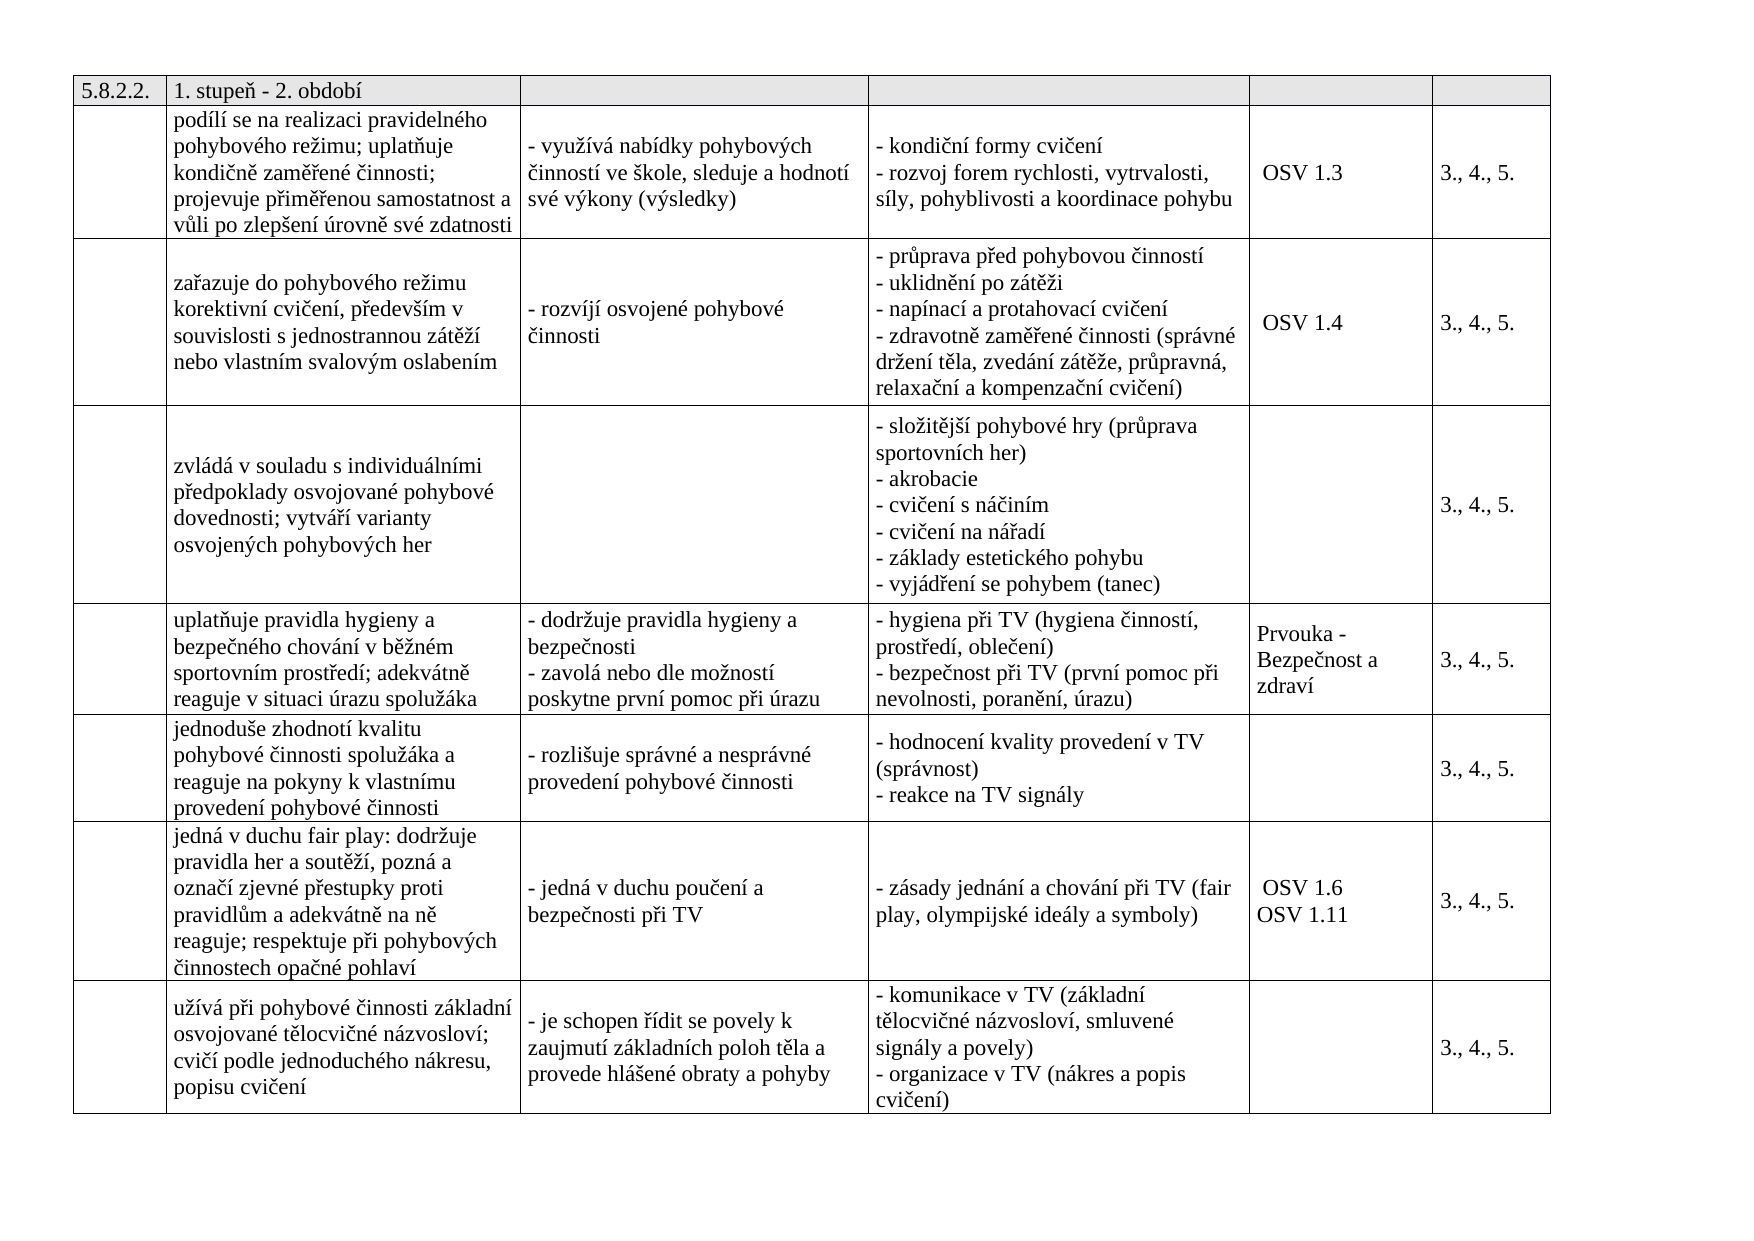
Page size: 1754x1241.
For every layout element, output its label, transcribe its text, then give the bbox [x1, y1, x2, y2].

table_cell [74, 981, 166, 1113]
table_cell [1250, 715, 1432, 821]
table_cell 3., 4., 5. [1433, 239, 1550, 405]
table_cell [521, 406, 868, 603]
table_cell - složitější pohybové hry (průprava sportovních her) - akrobacie - cvičení s náčiním - cvičení na nářadí - základy estetického pohybu - vyjádření se pohybem (tanec) [869, 406, 1249, 603]
table_cell [74, 106, 166, 238]
table_cell - rozvíjí osvojené pohybové činnosti [521, 239, 868, 405]
table_cell [869, 76, 1249, 105]
table_cell [74, 604, 166, 714]
table_cell 3., 4., 5. [1433, 406, 1550, 603]
table_cell 3., 4., 5. [1433, 604, 1550, 714]
table_cell [74, 715, 166, 821]
table_cell - jedná v duchu poučení a bezpečnosti při TV [521, 822, 868, 980]
table_cell jedná v duchu fair play: dodržuje pravidla her a soutěží, pozná a označí zjevné přestupky proti pravidlům a adekvátně na ně reaguje; respektuje při pohybových činnostech opačné pohlaví [167, 822, 520, 980]
table_cell OSV 1.3 [1250, 106, 1432, 238]
table_cell [74, 822, 166, 980]
table_cell užívá při pohybové činnosti základní osvojované tělocvičné názvosloví; cvičí podle jednoduchého nákresu, popisu cvičení [167, 981, 520, 1113]
table_cell [1250, 981, 1432, 1113]
table_cell - rozlišuje správné a nesprávné provedení pohybové činnosti [521, 715, 868, 821]
table_cell 3., 4., 5. [1433, 715, 1550, 821]
table_cell [74, 239, 166, 405]
table_cell - je schopen řídit se povely k zaujmutí základních poloh těla a provede hlášené obraty a pohyby [521, 981, 868, 1113]
table_cell 3., 4., 5. [1433, 981, 1550, 1113]
table_cell - kondiční formy cvičení - rozvoj forem rychlosti, vytrvalosti, síly, pohyblivosti a koordinace pohybu [869, 106, 1249, 238]
table_cell - zásady jednání a chování při TV (fair play, olympijské ideály a symboly) [869, 822, 1249, 980]
table_cell 3., 4., 5. [1433, 106, 1550, 238]
table_cell 3., 4., 5. [1433, 822, 1550, 980]
table_cell [74, 406, 166, 603]
table_cell [1250, 76, 1432, 105]
table_cell uplatňuje pravidla hygieny a bezpečného chování v běžném sportovním prostředí; adekvátně reaguje v situaci úrazu spolužáka [167, 604, 520, 714]
table_cell - hodnocení kvality provedení v TV (správnost) - reakce na TV signály [869, 715, 1249, 821]
table_cell 1. stupeň - 2. období [167, 76, 520, 105]
table_cell [521, 76, 868, 105]
table_cell Prvouka - Bezpečnost a zdraví [1250, 604, 1432, 714]
table_cell zařazuje do pohybového režimu korektivní cvičení, především v souvislosti s jednostrannou zátěží nebo vlastním svalovým oslabením [167, 239, 520, 405]
table_cell OSV 1.4 [1250, 239, 1432, 405]
table_cell podílí se na realizaci pravidelného pohybového režimu; uplatňuje kondičně zaměřené činnosti; projevuje přiměřenou samostatnost a vůli po zlepšení úrovně své zdatnosti [167, 106, 520, 238]
table_cell zvládá v souladu s individuálními předpoklady osvojované pohybové dovednosti; vytváří varianty osvojených pohybových her [167, 406, 520, 603]
table_cell jednoduše zhodnotí kvalitu pohybové činnosti spolužáka a reaguje na pokyny k vlastnímu provedení pohybové činnosti [167, 715, 520, 821]
table_cell - využívá nabídky pohybových činností ve škole, sleduje a hodnotí své výkony (výsledky) [521, 106, 868, 238]
table_cell [1433, 76, 1550, 105]
table_cell 5.8.2.2. [74, 76, 166, 105]
table_cell - komunikace v TV (základní tělocvičné názvosloví, smluvené signály a povely) - organizace v TV (nákres a popis cvičení) [869, 981, 1249, 1113]
table_cell - hygiena při TV (hygiena činností, prostředí, oblečení) - bezpečnost při TV (první pomoc při nevolnosti, poranění, úrazu) [869, 604, 1249, 714]
table_cell [1250, 406, 1432, 603]
table_cell - průprava před pohybovou činností - uklidnění po zátěži - napínací a protahovací cvičení - zdravotně zaměřené činnosti (správné držení těla, zvedání zátěže, průpravná, relaxační a kompenzační cvičení) [869, 239, 1249, 405]
table_cell - dodržuje pravidla hygieny a bezpečnosti - zavolá nebo dle možností poskytne první pomoc při úrazu [521, 604, 868, 714]
table_cell OSV 1.6 OSV 1.11 [1250, 822, 1432, 980]
